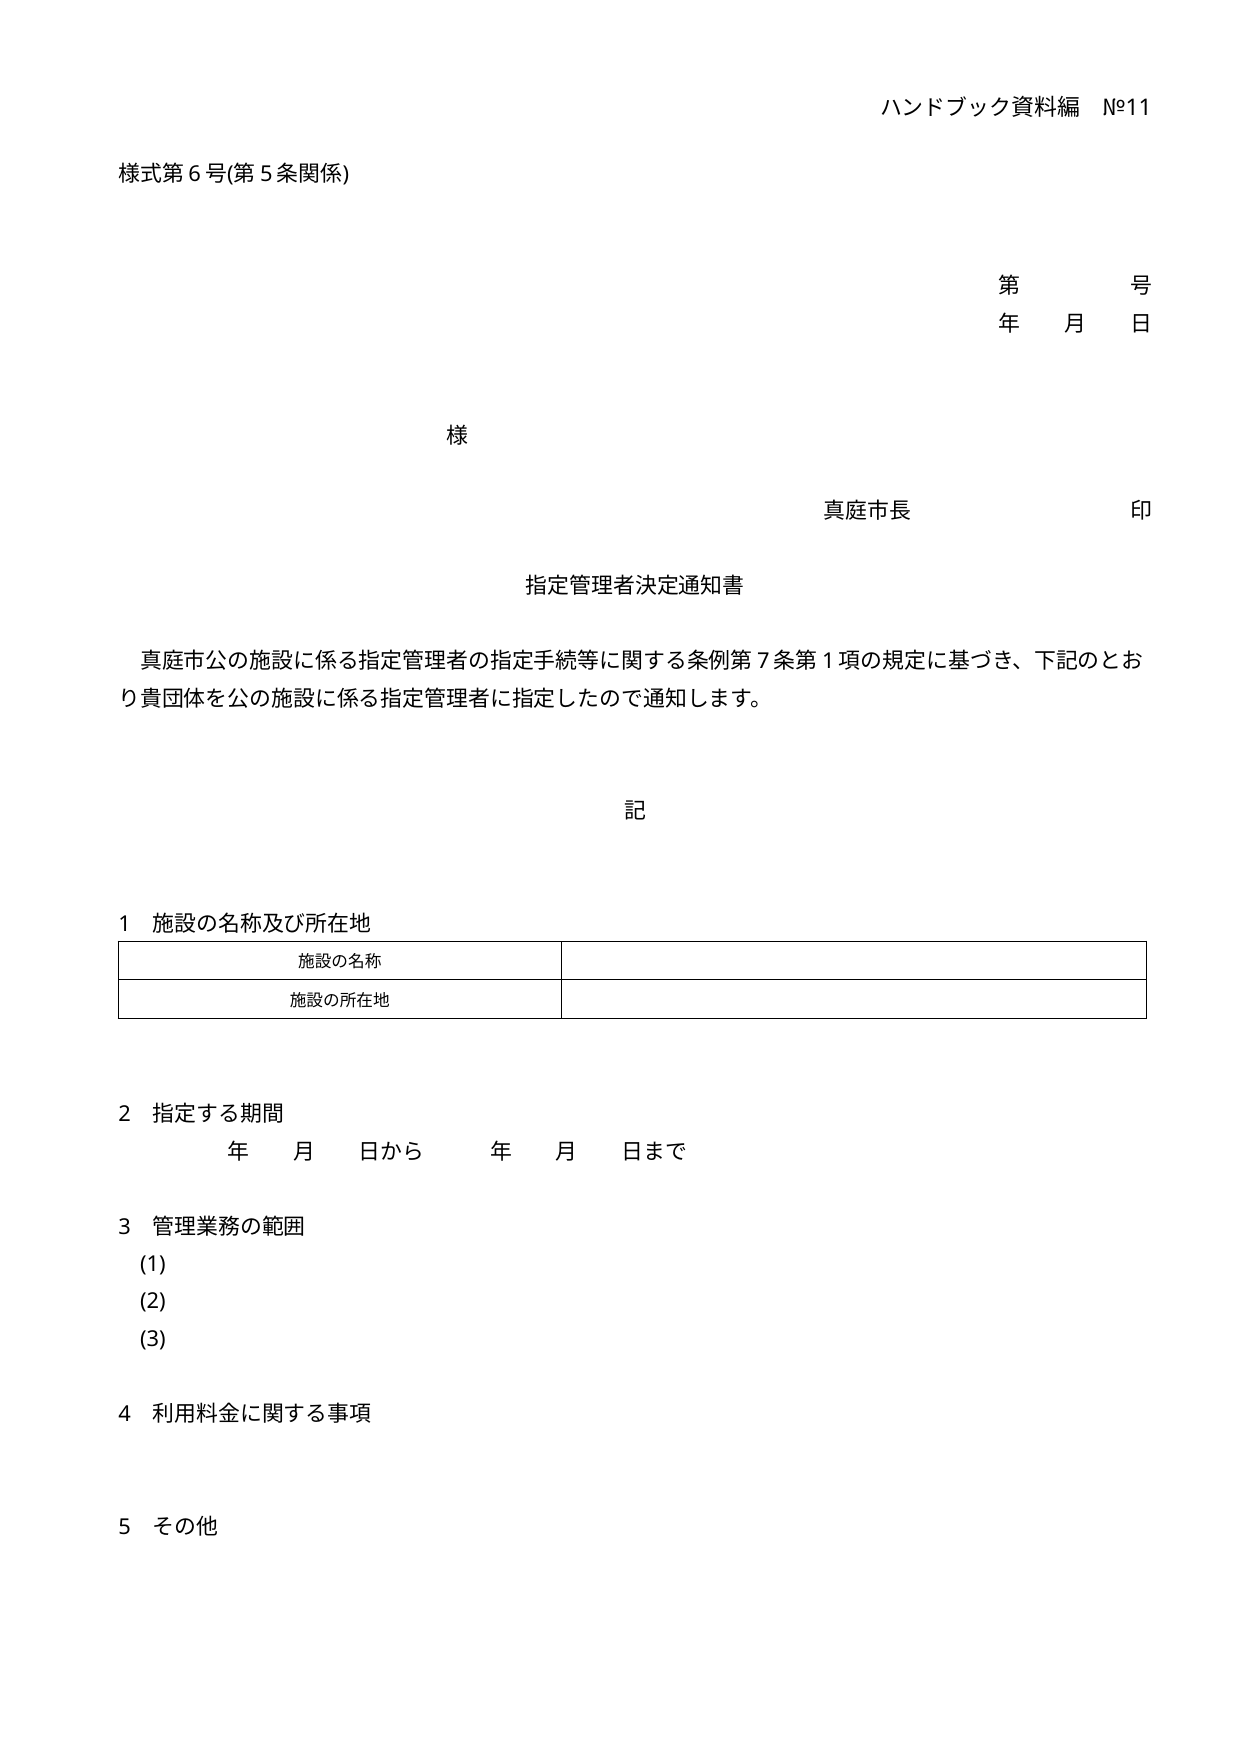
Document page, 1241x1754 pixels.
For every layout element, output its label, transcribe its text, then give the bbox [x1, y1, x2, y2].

text 様式第6号(第5条関係) [118, 153, 1152, 191]
text (1) [118, 1244, 1152, 1281]
text 真庭市長 印 [118, 491, 1152, 528]
text 2 指定する期間 [118, 1094, 1152, 1131]
text 年 月 日から 年 月 日まで [118, 1131, 1152, 1169]
table_cell [562, 980, 1146, 1018]
text 記 [118, 791, 1152, 828]
table_header [562, 942, 1146, 979]
table_cell 施設の所在地 [119, 980, 561, 1018]
text 4 利用料金に関する事項 [118, 1394, 1152, 1431]
text 3 管理業務の範囲 [118, 1206, 1152, 1244]
text (2) [118, 1281, 1152, 1319]
text 1 施設の名称及び所在地 [118, 903, 1152, 941]
text 指定管理者決定通知書 [118, 566, 1152, 603]
table_header 施設の名称 [119, 942, 561, 979]
text 年 月 日 [118, 303, 1152, 341]
text 真庭市公の施設に係る指定管理者の指定手続等に関する条例第7条第1項の規定に基づき、下記のとおり貴団体を公の施設に係る指定管理者に指定したので通知します。 [118, 641, 1152, 716]
text (3) [118, 1319, 1152, 1356]
text 様 [118, 416, 1152, 453]
text 5 その他 [118, 1506, 1152, 1544]
text 第 号 [118, 266, 1152, 303]
